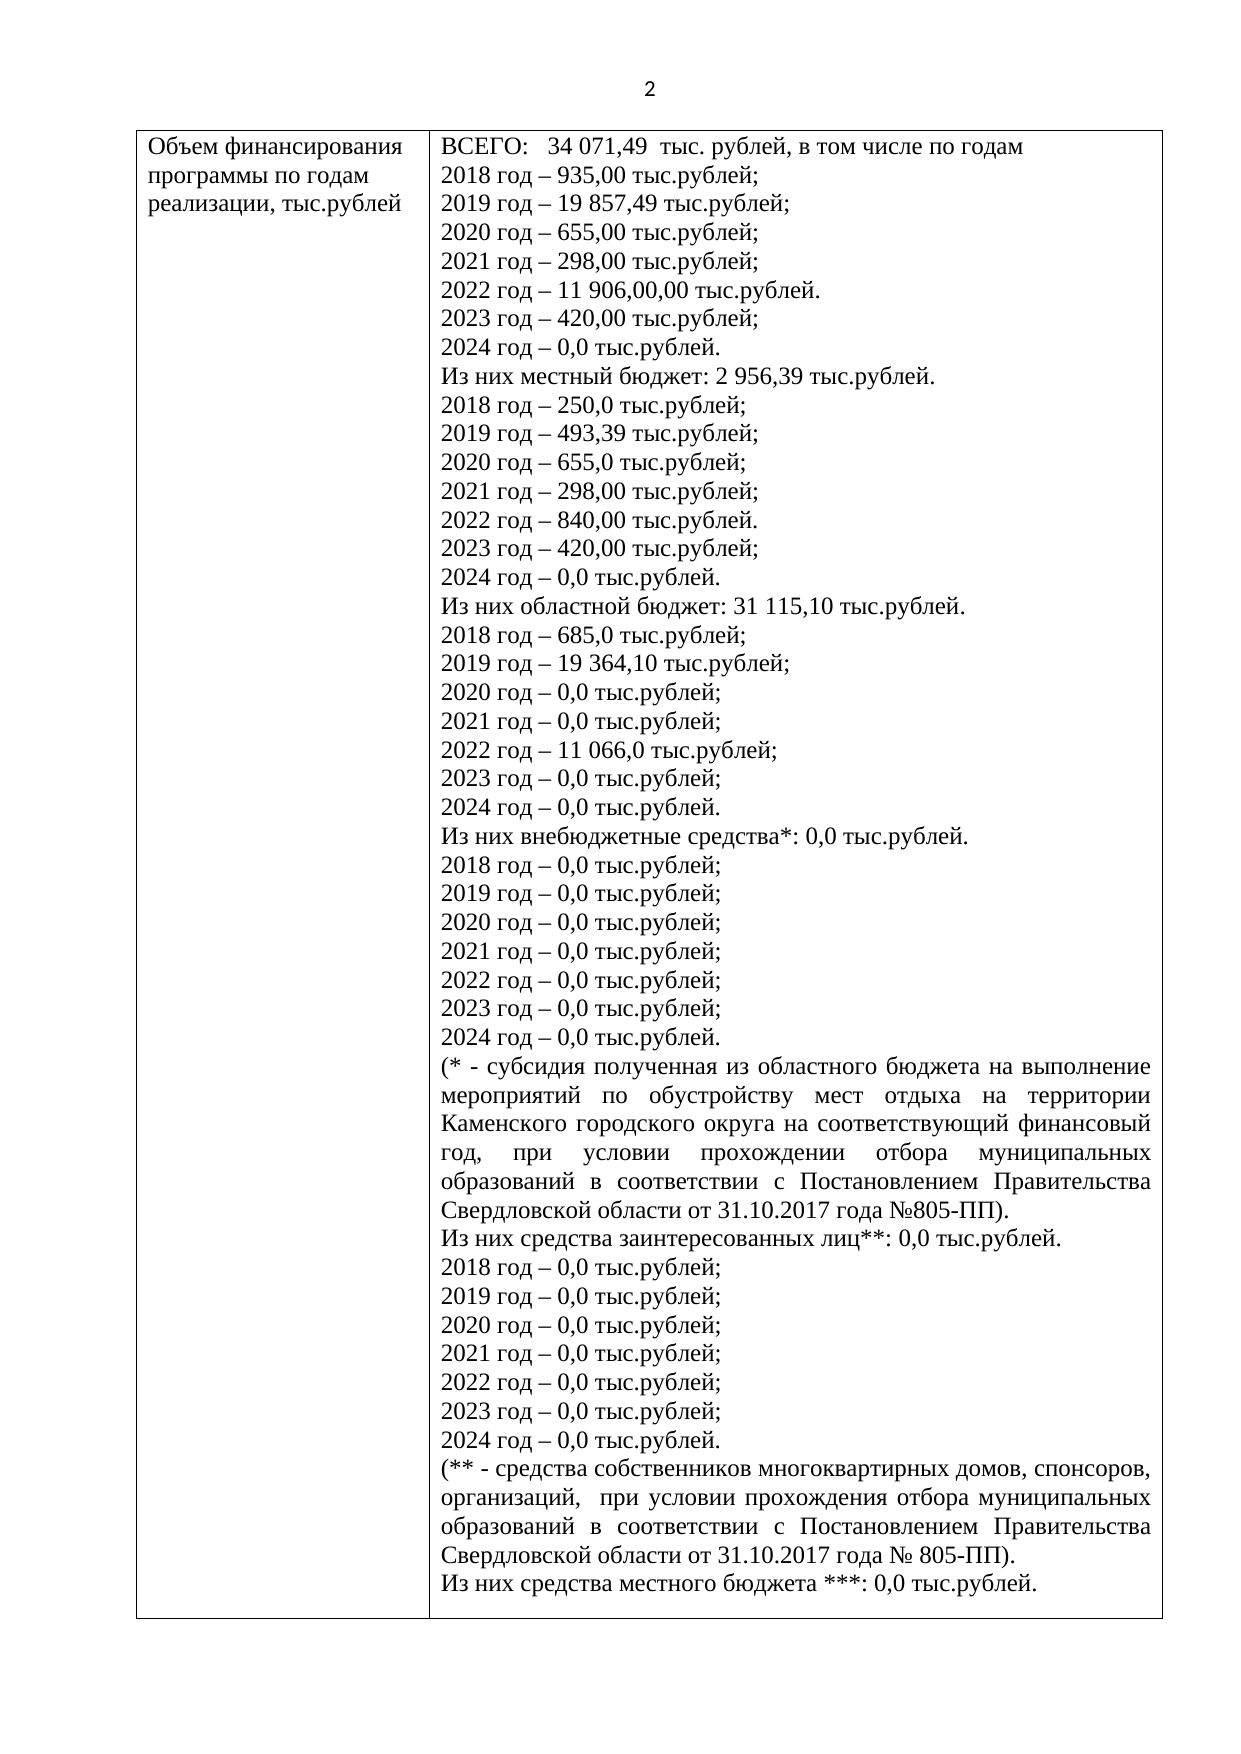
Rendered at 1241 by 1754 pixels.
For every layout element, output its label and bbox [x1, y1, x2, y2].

table_header [137, 131, 429, 1618]
table_header [430, 131, 1162, 1618]
